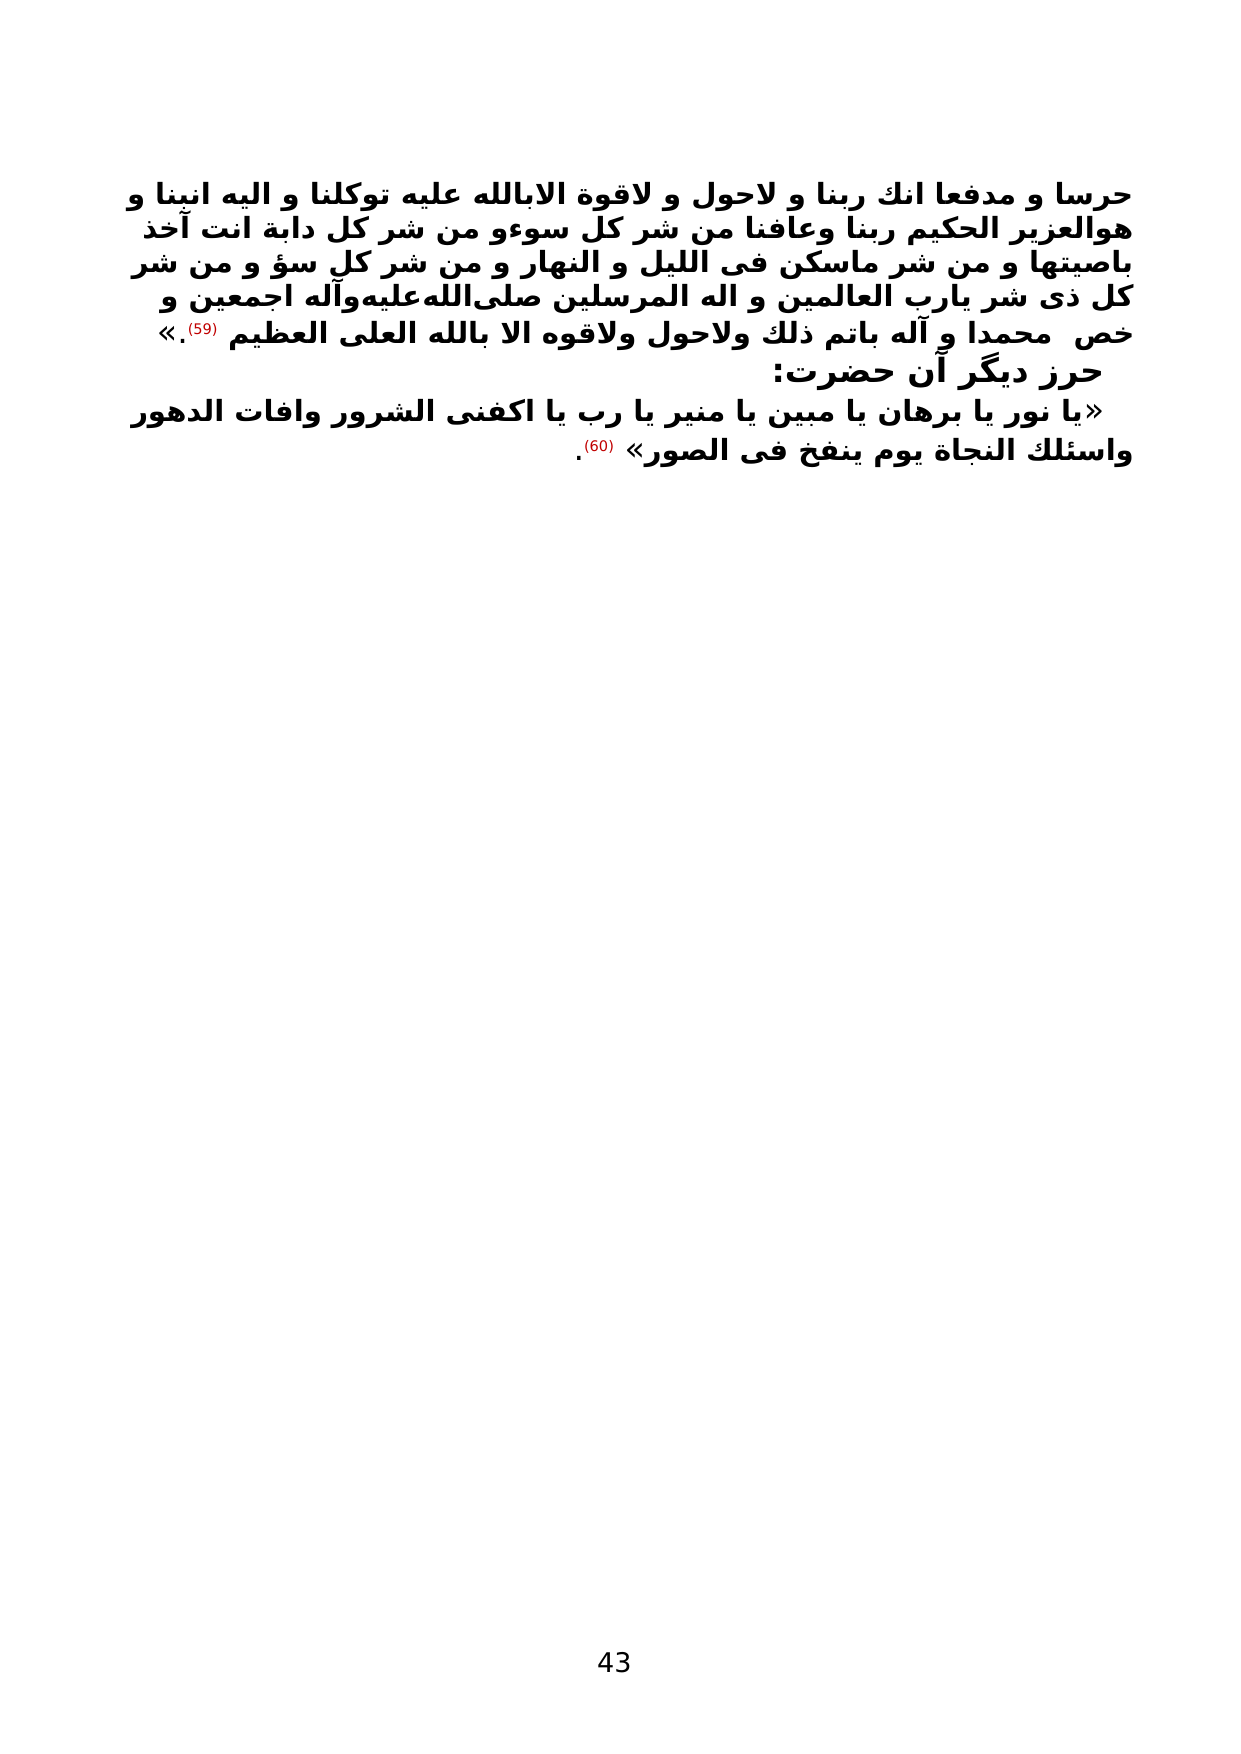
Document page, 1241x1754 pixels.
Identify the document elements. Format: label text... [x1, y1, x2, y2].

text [94, 177, 1134, 352]
text «يا نور يا برهان يا مبين يا منير يا رب يا اكفنى الشرور وافات الدهور واسئلك النجاة يوم ينفخ فى الصور» (60). [94, 391, 1134, 468]
text حرز ديگر آن حضرت: [94, 352, 1134, 391]
